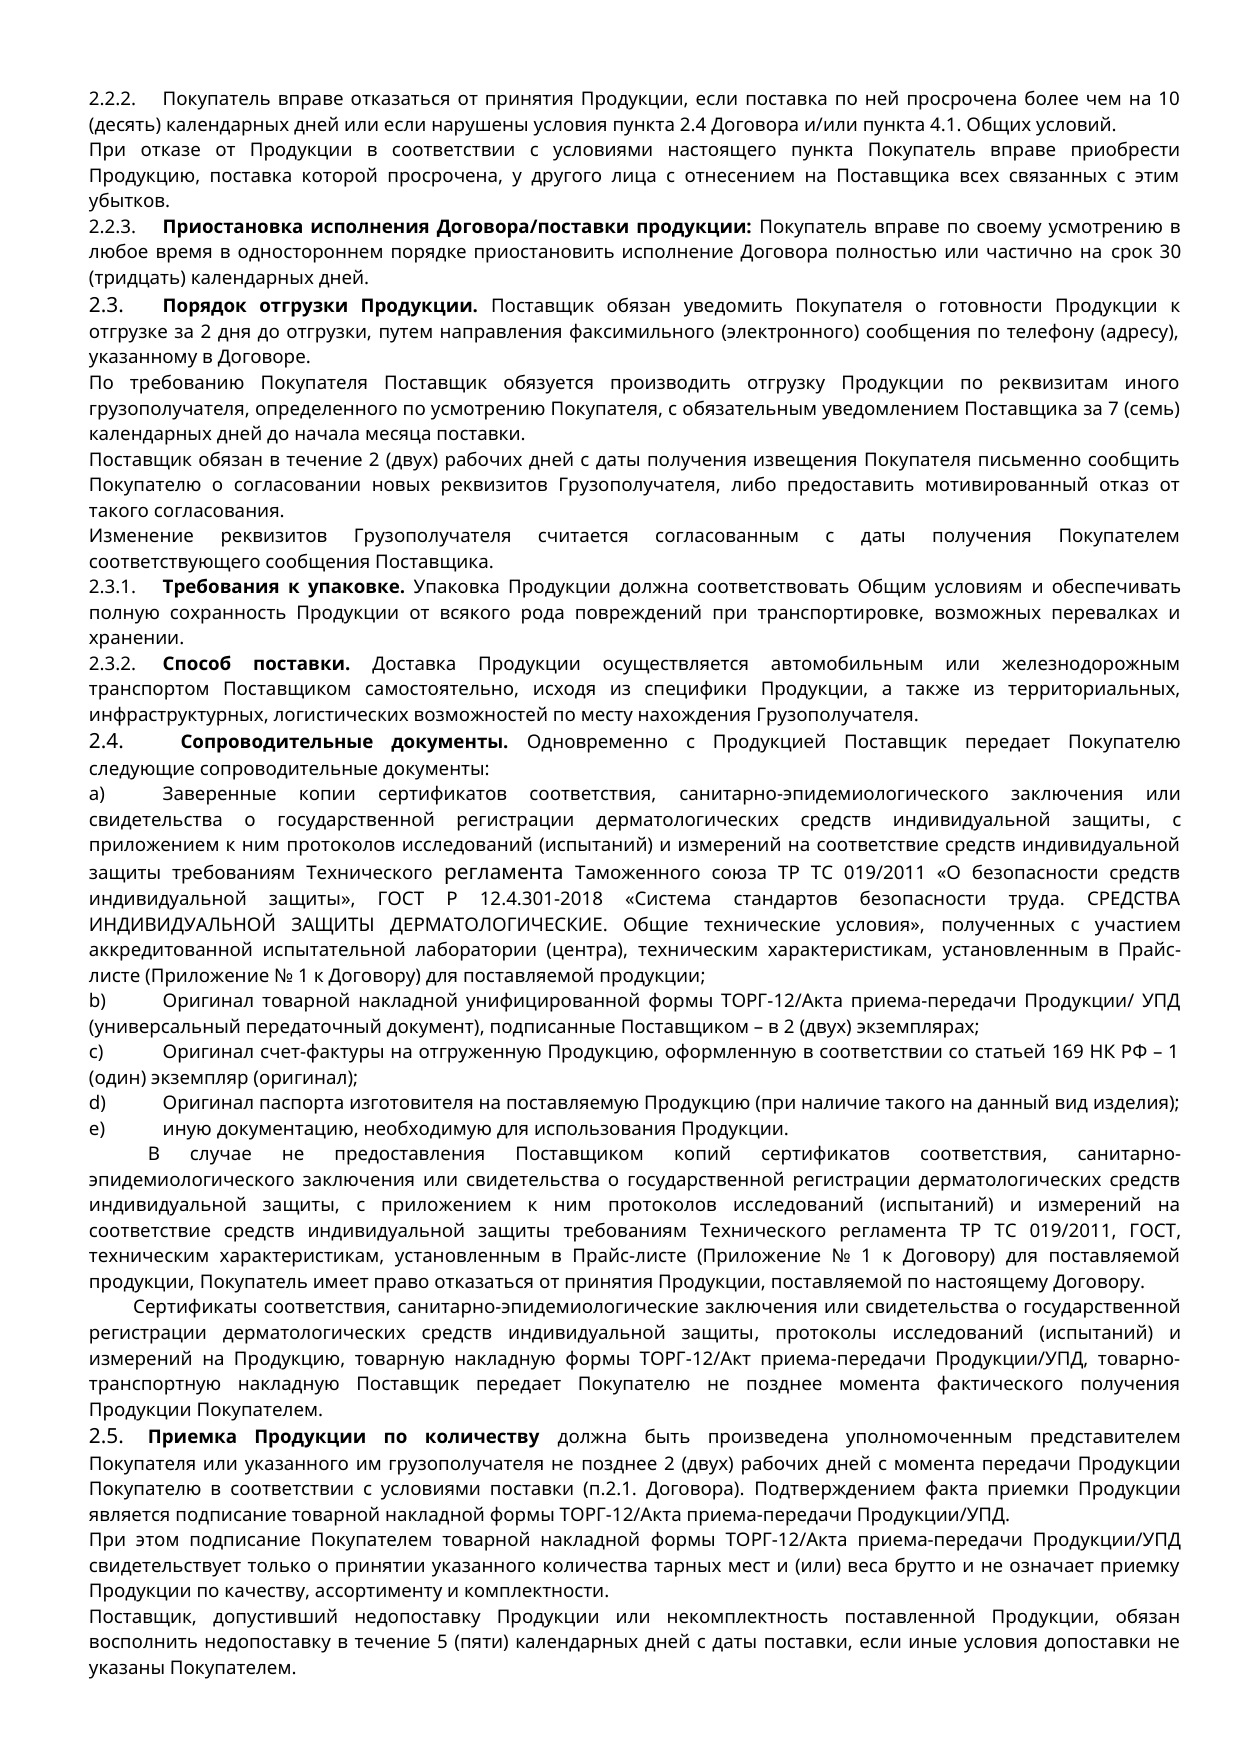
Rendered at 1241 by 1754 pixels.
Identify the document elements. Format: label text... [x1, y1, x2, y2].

list При этом подписание Покупателем товарной накладной формы ТОРГ-12/Акта приема-передачи Продукции/УПД свидетельствует только о принятии указанного количества тарных мест и (или) веса брутто и не означает приемку Продукции по качеству, ассортименту и комплектности. [89, 1526, 1181, 1603]
text В случае не предоставления Поставщиком копий сертификатов соответствия, санитарно-эпидемиологического заключения или свидетельства о государственной регистрации дерматологических средств индивидуальной защиты, с приложением к ним протоколов исследований (испытаний) и измерений на соответствие средств индивидуальной защиты требованиям Технического регламента ТР ТС 019/2011, ГОСТ, техническим характеристикам, установленным в Прайс-листе (Приложение № 1 к Договору) для поставляемой продукции, Покупатель имеет право отказаться от принятия Продукции, поставляемой по настоящему Договору. [89, 1141, 1181, 1294]
text При отказе от Продукции в соответствии с условиями настоящего пункта Покупатель вправе приобрести Продукцию, поставка которой просрочена, у другого лица с отнесением на Поставщика всех связанных с этим убытков. [89, 137, 1181, 213]
text Сертификаты соответствия, санитарно-эпидемиологические заключения или свидетельства о государственной регистрации дерматологических средств индивидуальной защиты, протоколы исследований (испытаний) и измерений на Продукцию, товарную накладную формы ТОРГ-12/Акт приема-передачи Продукции/УПД, товарно-транспортную накладную Поставщик передает Покупателю не позднее момента фактического получения Продукции Покупателем. [89, 1294, 1181, 1421]
list Поставщик, допустивший недопоставку Продукции или некомплектность поставленной Продукции, обязан восполнить недопоставку в течение 5 (пяти) календарных дней с даты поставки, если иные условия допоставки не указаны Покупателем. [89, 1603, 1181, 1679]
list Приемка Продукции по количеству должна быть произведена уполномоченным представителем Покупателя или указанного им грузополучателя не позднее 2 (двух) рабочих дней с момента передачи Продукции Покупателю в соответствии с условиями поставки (п.2.1. Договора). Подтверждением факта приемки Продукции является подписание товарной накладной формы ТОРГ-12/Акта приема-передачи Продукции/УПД. [89, 1421, 1181, 1526]
list Заверенные копии сертификатов соответствия, санитарно-эпидемиологического заключения или свидетельства о государственной регистрации дерматологических средств индивидуальной защиты, с приложением к ним протоколов исследований (испытаний) и измерений на соответствие средств индивидуальной защиты требованиям Технического регламента Таможенного союза ТР ТС 019/2011 «О безопасности средств индивидуальной защиты», ГОСТ Р 12.4.301-2018 «Система стандартов безопасности труда. СРЕДСТВА ИНДИВИДУАЛЬНОЙ ЗАЩИТЫ ДЕРМАТОЛОГИЧЕСКИЕ. Общие технические условия», полученных с участием аккредитованной испытательной лаборатории (центра), техническим характеристикам, установленным в Прайс-листе (Приложение № 1 к Договору) для поставляемой продукции; [89, 781, 1181, 988]
list Покупатель вправе отказаться от принятия Продукции, если поставка по ней просрочена более чем на 10 (десять) календарных дней или если нарушены условия пункта 2.4 Договора и/или пункта 4.1. Общих условий. [89, 86, 1181, 137]
text Поставщик обязан в течение 2 (двух) рабочих дней с даты получения извещения Покупателя письменно сообщить Покупателю о согласовании новых реквизитов Грузополучателя, либо предоставить мотивированный отказ от такого согласования. [89, 446, 1181, 522]
list Оригинал товарной накладной унифицированной формы ТОРГ-12/Акта приема-передачи Продукции/ УПД (универсальный передаточный документ), подписанные Поставщиком – в 2 (двух) экземплярах; [89, 988, 1181, 1039]
list иную документацию, необходимую для использования Продукции. [89, 1115, 1181, 1141]
list Требования к упаковке. Упаковка Продукции должна соответствовать Общим условиям и обеспечивать полную сохранность Продукции от всякого рода повреждений при транспортировке, возможных перевалках и хранении. [89, 573, 1181, 650]
list Оригинал счет-фактуры на отгруженную Продукцию, оформленную в соответствии со статьей 169 НК РФ – 1 (один) экземпляр (оригинал); [89, 1039, 1181, 1090]
list Сопроводительные документы. Одновременно с Продукцией Поставщик передает Покупателю следующие сопроводительные документы: [89, 727, 1181, 781]
text По требованию Покупателя Поставщик обязуется производить отгрузку Продукции по реквизитам иного грузополучателя, определенного по усмотрению Покупателя, с обязательным уведомлением Поставщика за 7 (семь) календарных дней до начала месяца поставки. [89, 369, 1181, 446]
list Способ поставки. Доставка Продукции осуществляется автомобильным или железнодорожным транспортом Поставщиком самостоятельно, исходя из специфики Продукции, а также из территориальных, инфраструктурных, логистических возможностей по месту нахождения Грузополучателя. [89, 650, 1181, 727]
text Изменение реквизитов Грузополучателя считается согласованным с даты получения Покупателем соответствующего сообщения Поставщика. [89, 522, 1181, 573]
list Приостановка исполнения Договора/поставки продукции: Покупатель вправе по своему усмотрению в любое время в одностороннем порядке приостановить исполнение Договора полностью или частично на срок 30 (тридцать) календарных дней. [89, 213, 1181, 290]
list Порядок отгрузки Продукции. Поставщик обязан уведомить Покупателя о готовности Продукции к отгрузке за 2 дня до отгрузки, путем направления факсимильного (электронного) сообщения по телефону (адресу), указанному в Договоре. [89, 290, 1181, 369]
list Оригинал паспорта изготовителя на поставляемую Продукцию (при наличие такого на данный вид изделия); [89, 1090, 1181, 1115]
